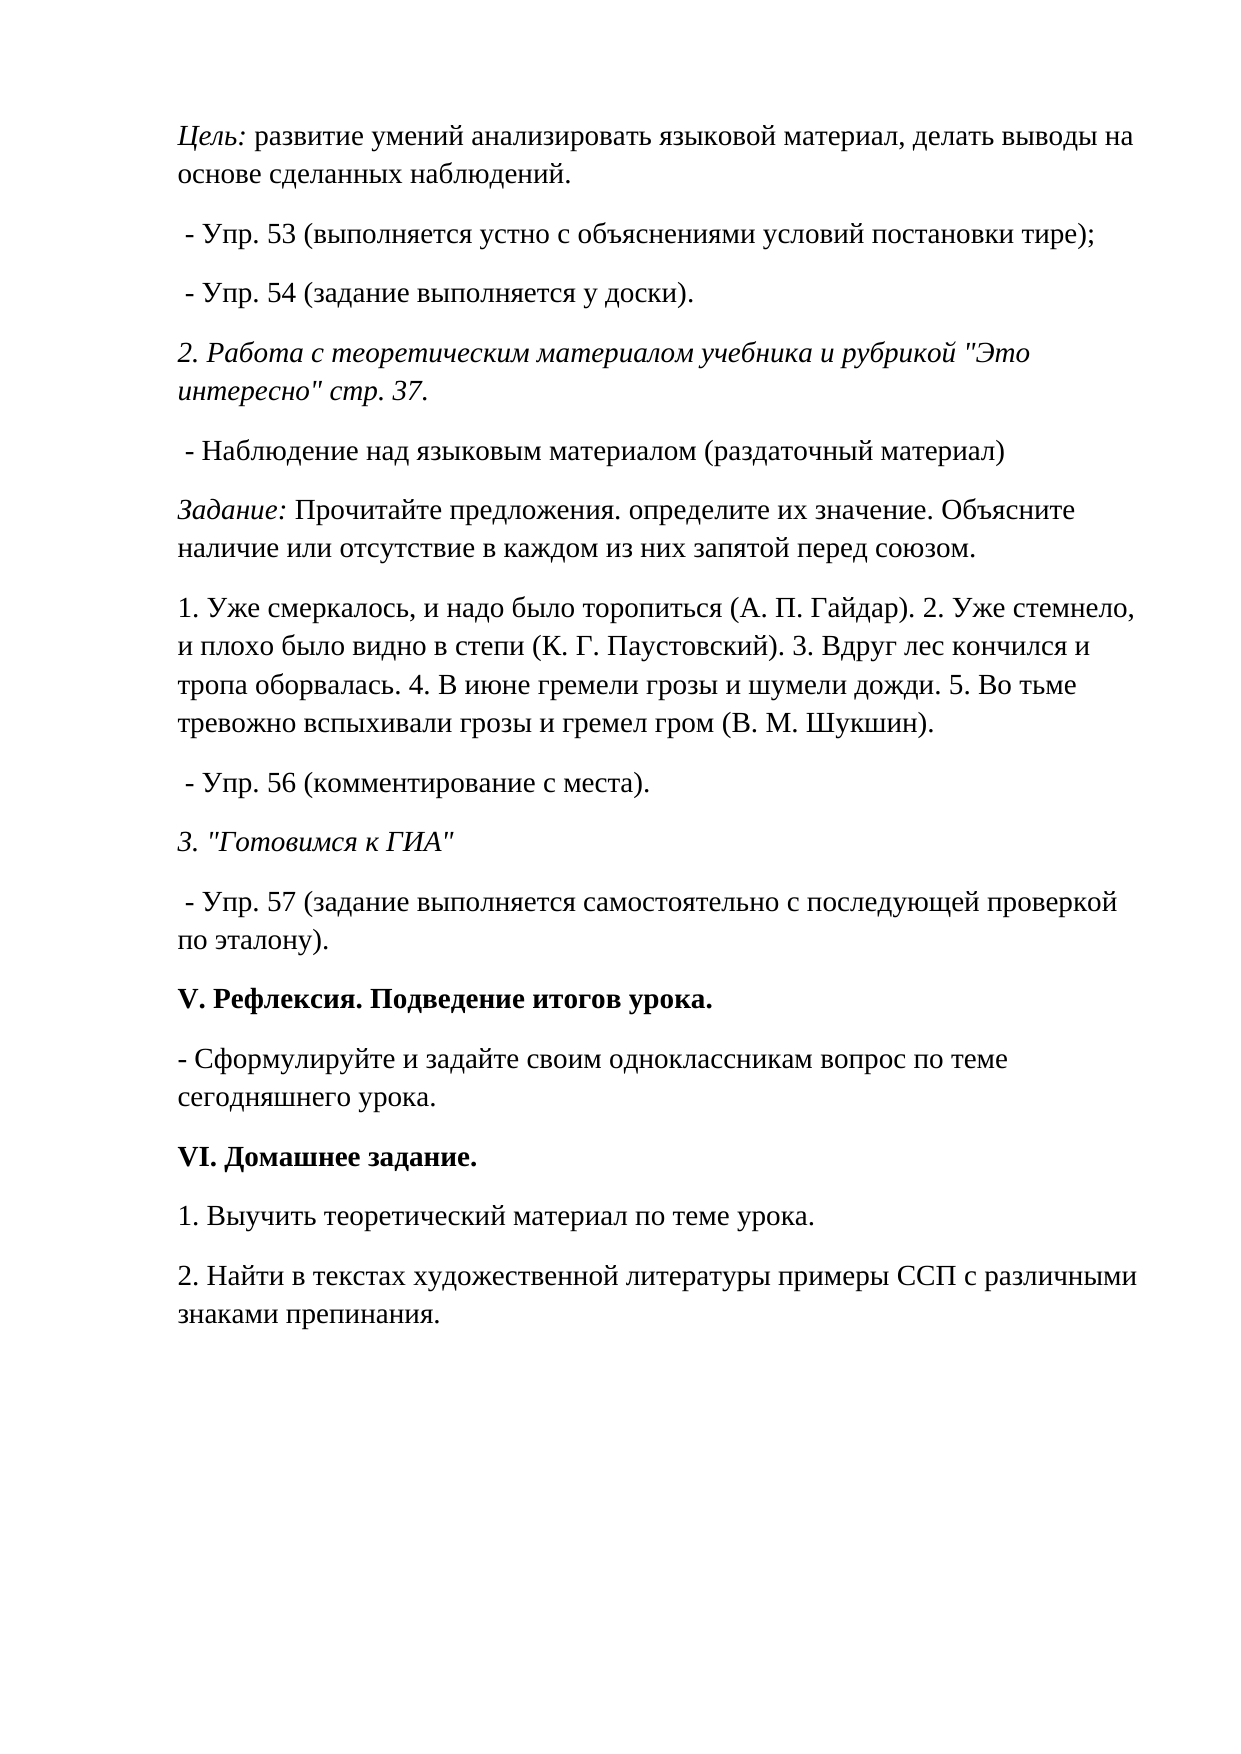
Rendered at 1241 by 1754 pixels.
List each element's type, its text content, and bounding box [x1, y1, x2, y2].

text VI. Домашнее задание. [177, 1139, 1152, 1172]
text - Упр. 57 (задание выполняется самостоятельно с последующей проверкой по эталону). [177, 884, 1152, 956]
text - Наблюдение над языковым материалом (раздаточный материал) [177, 433, 1152, 466]
text - Упр. 56 (комментирование с места). [177, 765, 1152, 798]
text 1. Уже смеркалось, и надо было торопиться (А. П. Гайдар). 2. Уже стемнело, и плохо было видно в степи (К. Г. Паустовский). 3. Вдруг лес кончился и тропа оборвалась. 4. В июне гремели грозы и шумели дожди. 5. Во тьме тревожно вспыхивали грозы и гремел гром (В. М. Шукшин). [177, 590, 1152, 739]
text 1. Выучить теоретический материал по теме урока. [177, 1198, 1152, 1232]
text - Упр. 53 (выполняется устно с объяснениями условий постановки тире); [177, 216, 1152, 249]
text Задание: Прочитайте предложения. определите их значение. Объясните наличие или отсутствие в каждом из них запятой перед союзом. [177, 492, 1152, 564]
text V. Рефлексия. Подведение итогов урока. [177, 982, 1152, 1015]
text Цель: развитие умений анализировать языковой материал, делать выводы на основе сделанных наблюдений. [177, 118, 1152, 190]
text - Сформулируйте и задайте своим одноклассникам вопрос по теме сегодняшнего урока. [177, 1041, 1152, 1113]
text 2. Работа с теоретическим материалом учебника и рубрикой "Это интересно" стр. 37. [177, 335, 1152, 407]
text - Упр. 54 (задание выполняется у доски). [177, 275, 1152, 309]
text 3. "Готовимся к ГИА" [177, 824, 1152, 858]
text 2. Найти в текстах художественной литературы примеры ССП с различными знаками препинания. [177, 1258, 1152, 1330]
